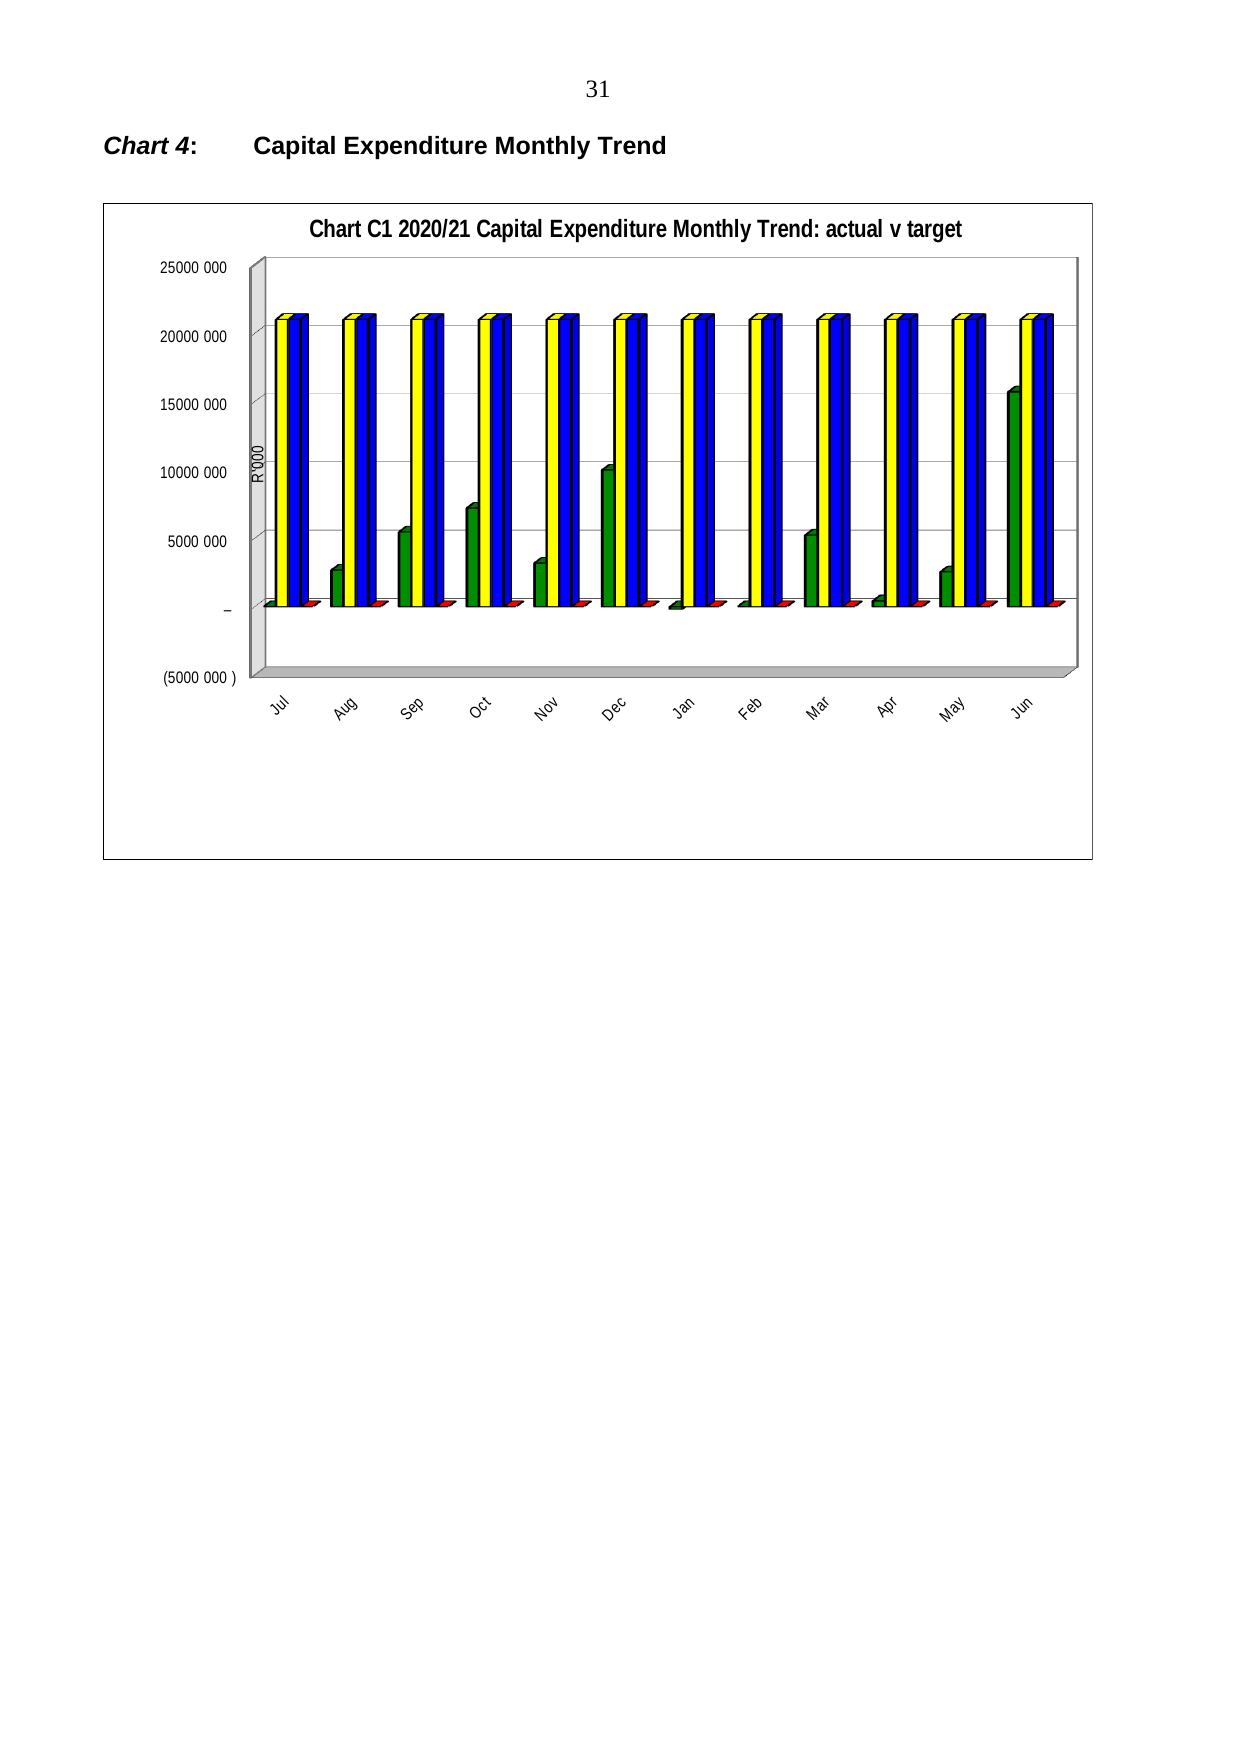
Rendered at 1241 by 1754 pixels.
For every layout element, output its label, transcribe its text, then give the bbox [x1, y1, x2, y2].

text Chart 4: Capital Expenditure Monthly Trend [103, 131, 1093, 160]
